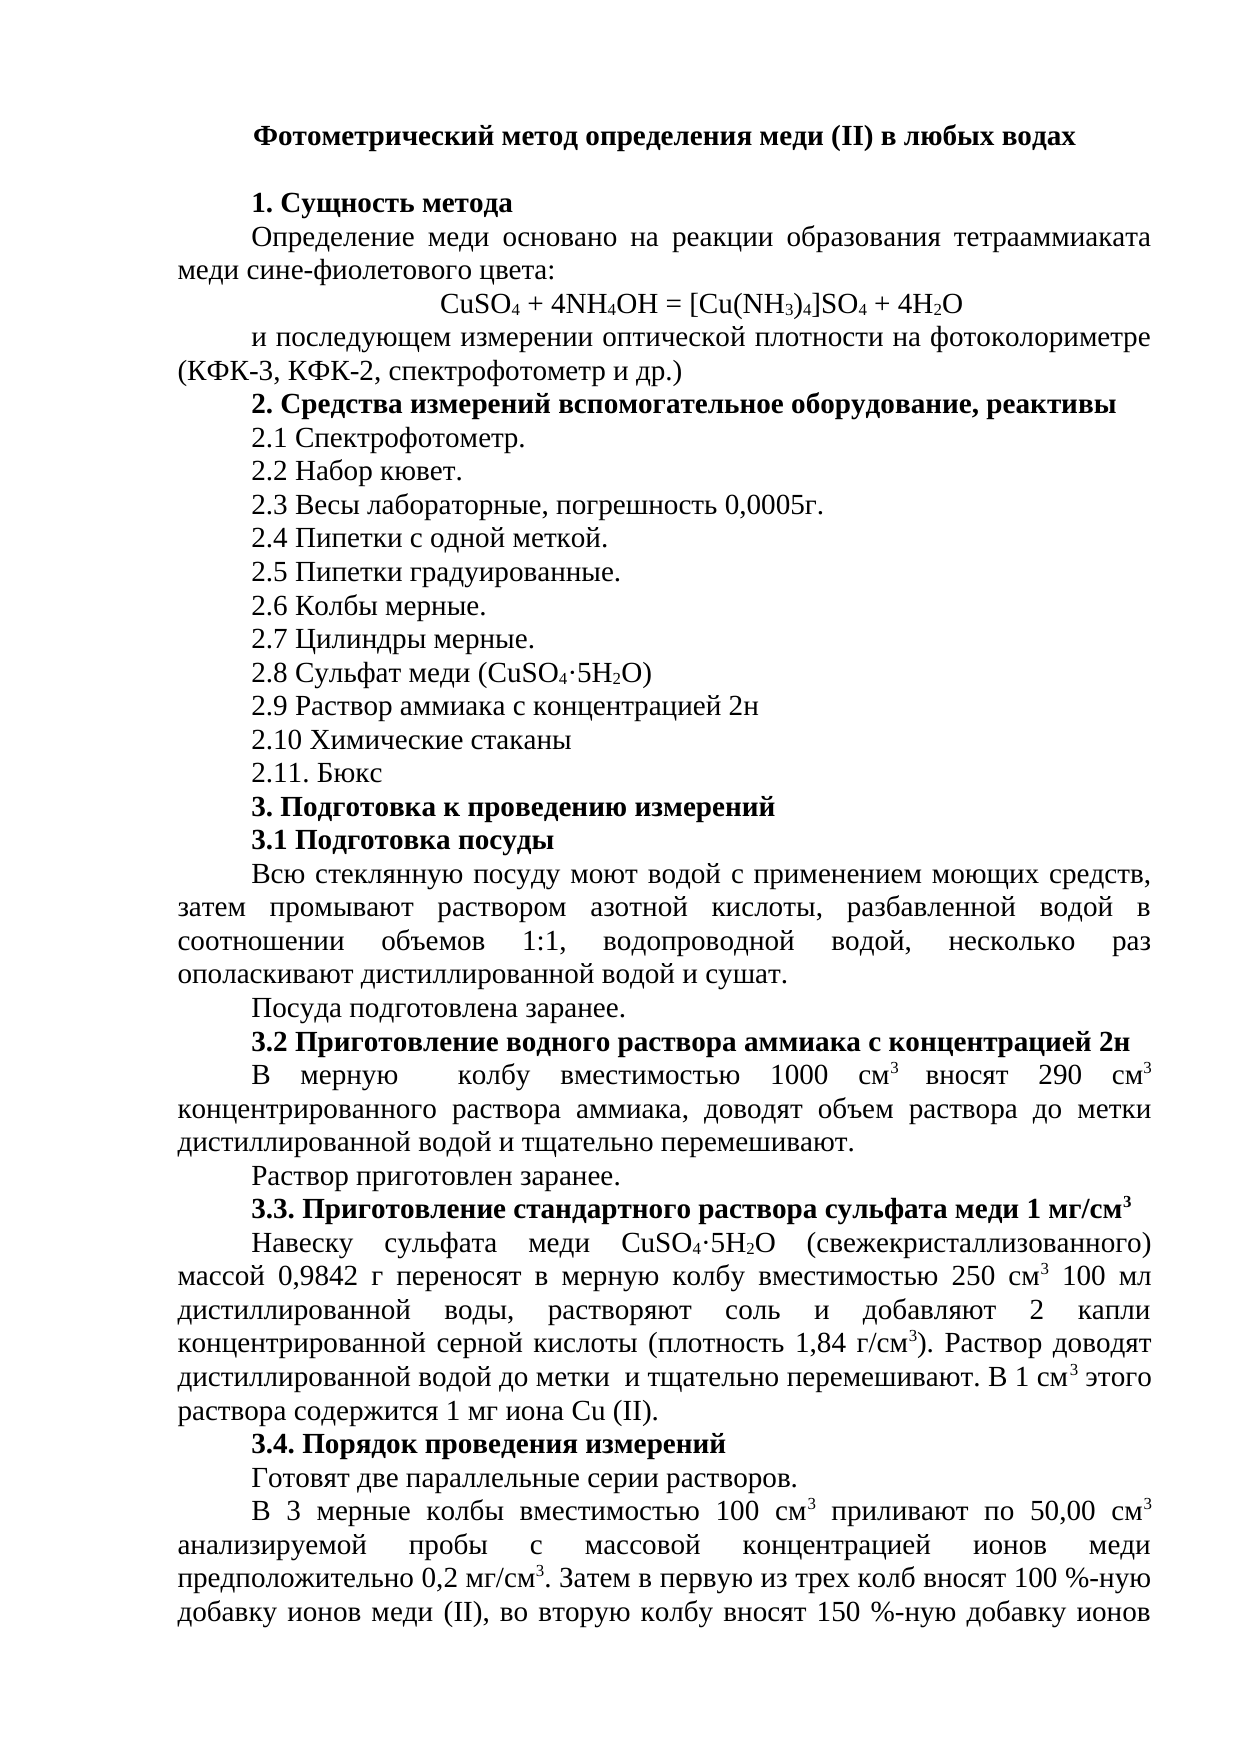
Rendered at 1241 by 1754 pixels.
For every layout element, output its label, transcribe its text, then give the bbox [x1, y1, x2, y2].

text 2.3 Весы лабораторные, погрешность 0,0005г. [177, 487, 1152, 521]
text 2.1 Спектрофотометр. [177, 420, 1152, 453]
list и последующем измерении оптической плотности на фотоколориметре (КФК-3, КФК-2, спектрофотометр и др.) [177, 319, 1152, 386]
text 2.6 Колбы мерные. [177, 588, 1152, 621]
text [177, 1493, 1152, 1627]
text 2.7 Цилиндры мерные. [177, 621, 1152, 655]
list Всю стеклянную посуду моют водой с применением моющих средств, затем промывают раствором азотной кислоты, разбавленной водой в соотношении объемов 1:1, водопроводной водой, несколько раз ополаскивают дистиллированной водой и сушат. [177, 856, 1152, 990]
list 2. Средства измерений вспомогательное оборудование, реактивы [177, 386, 1152, 420]
text 3.2 Приготовление водного раствора аммиака с концентрацией 2н [177, 1024, 1152, 1057]
list Посуда подготовлена заранее. [177, 990, 1152, 1024]
list Навеску сульфата меди CuSO4·5H2O (свежекристаллизованного) массой 0,9842 г переносят в мерную колбу вместимостью 250 см3 100 мл дистиллированной воды, растворяют соль и добавляют 2 капли концентрированной серной кислоты (плотность 1,84 г/см3). Раствор доводят дистиллированной водой до метки и тщательно перемешивают. В 1 см3 этого раствора содержится 1 мг иона Cu (II). [177, 1225, 1152, 1426]
text 2.9 Раствор аммиака с концентрацией 2н [177, 688, 1152, 722]
text Фотометрический метод определения меди (II) в любых водах [177, 118, 1152, 152]
list 1. Сущность метода [177, 185, 1152, 219]
text 2.8 Сульфат меди (CuSO4·5H2O) [177, 655, 1152, 688]
text В мерную колбу вместимостью 1000 см3 вносят 290 см3 концентрированного раствора аммиака, доводят объем раствора до метки дистиллированной водой и тщательно перемешивают. [177, 1057, 1152, 1158]
text 2.5 Пипетки градуированные. [177, 554, 1152, 588]
text 3.4. Порядок проведения измерений [177, 1426, 1152, 1460]
list 3.1 Подготовка посуды [177, 822, 1152, 856]
list CuSO4 + 4NH4OH = [Cu(NH3)4]SO4 + 4H2O [177, 286, 1152, 319]
text 2.11. Бюкс [177, 755, 1152, 789]
text Готовят две параллельные серии растворов. [177, 1460, 1152, 1493]
list Определение меди основано на реакции образования тетрааммиаката меди сине-фиолетового цвета: [177, 219, 1152, 286]
text 2.4 Пипетки с одной меткой. [177, 521, 1152, 554]
text 2.10 Химические стаканы [177, 722, 1152, 755]
list 3.3. Приготовление стандартного раствора сульфата меди 1 мг/см3 [177, 1191, 1152, 1225]
list 3. Подготовка к проведению измерений [177, 789, 1152, 822]
text Раствор приготовлен заранее. [177, 1158, 1152, 1191]
text 2.2 Набор кювет. [177, 453, 1152, 487]
